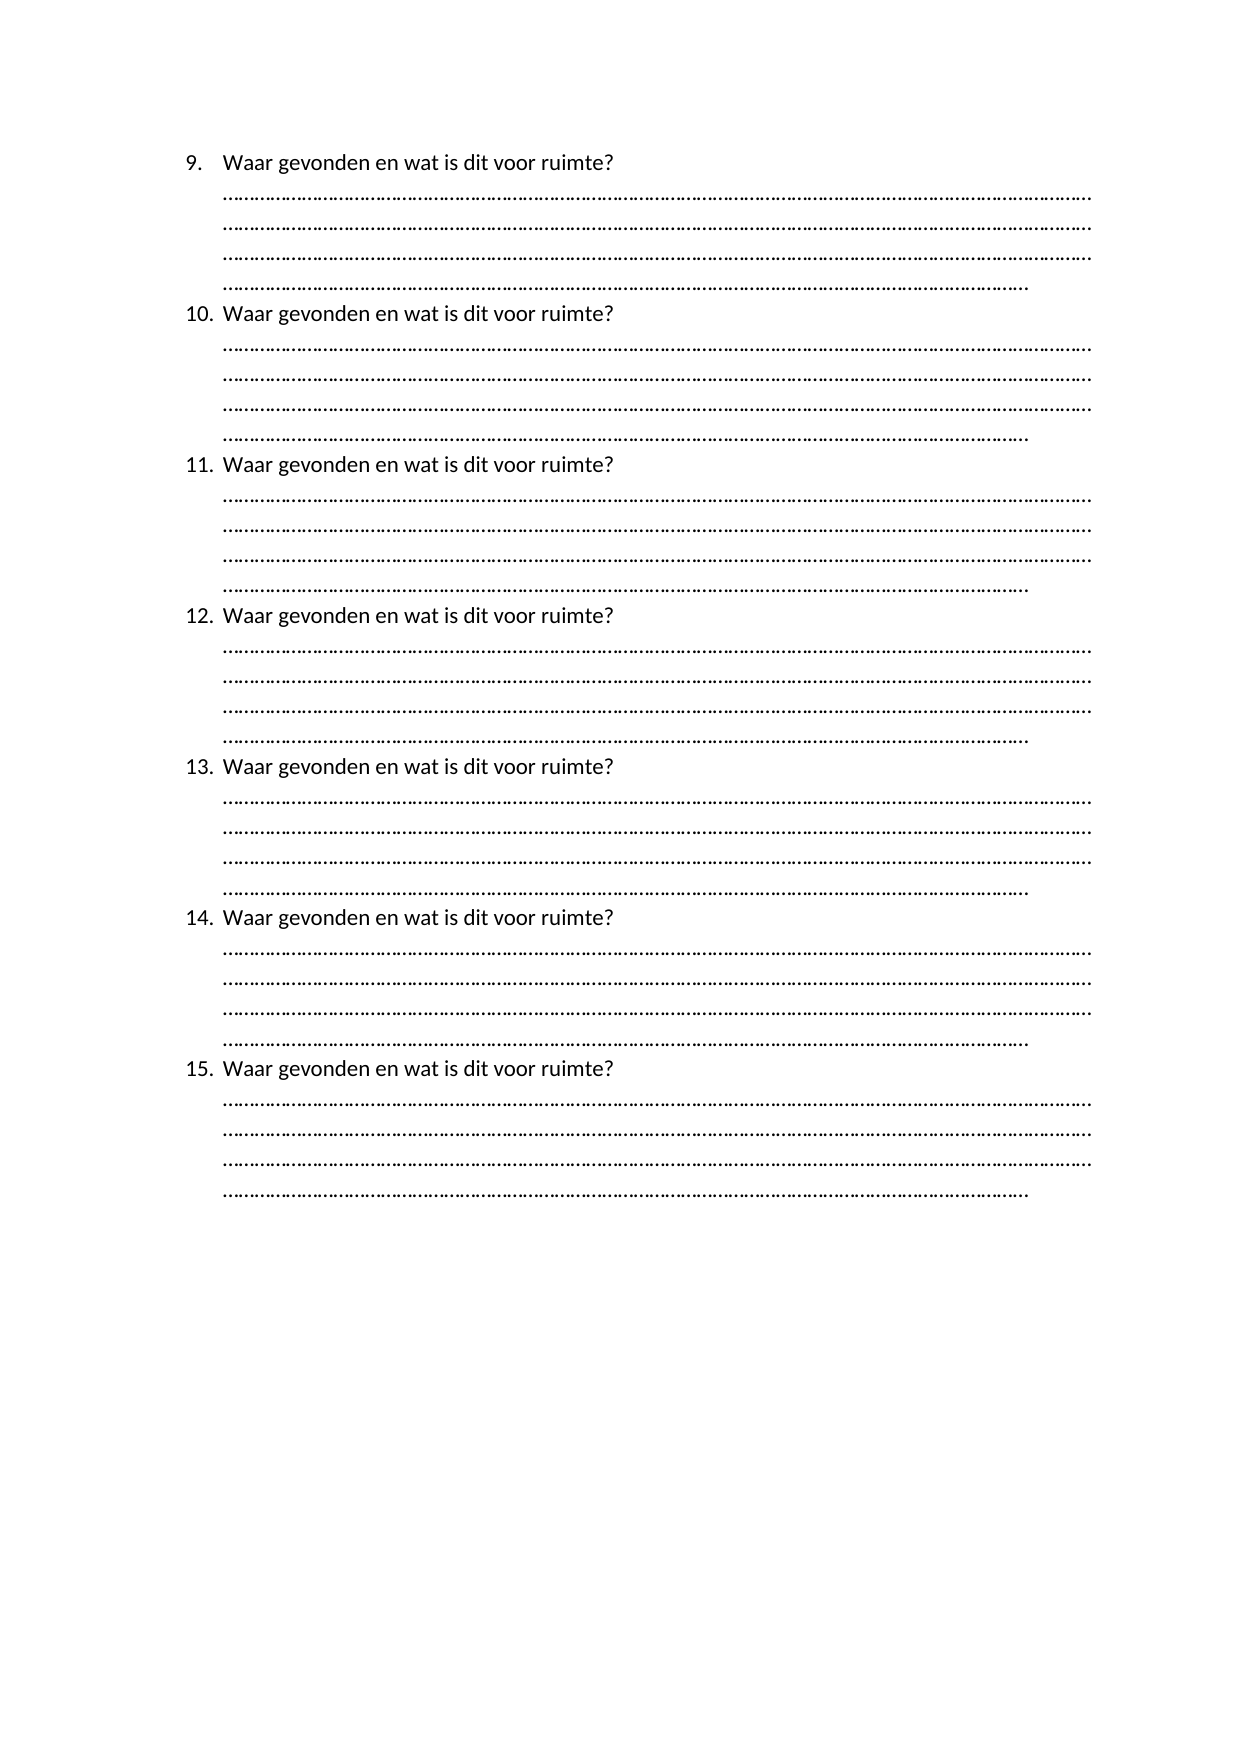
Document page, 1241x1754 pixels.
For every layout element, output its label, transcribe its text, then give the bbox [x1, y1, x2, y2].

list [185, 148, 1093, 296]
